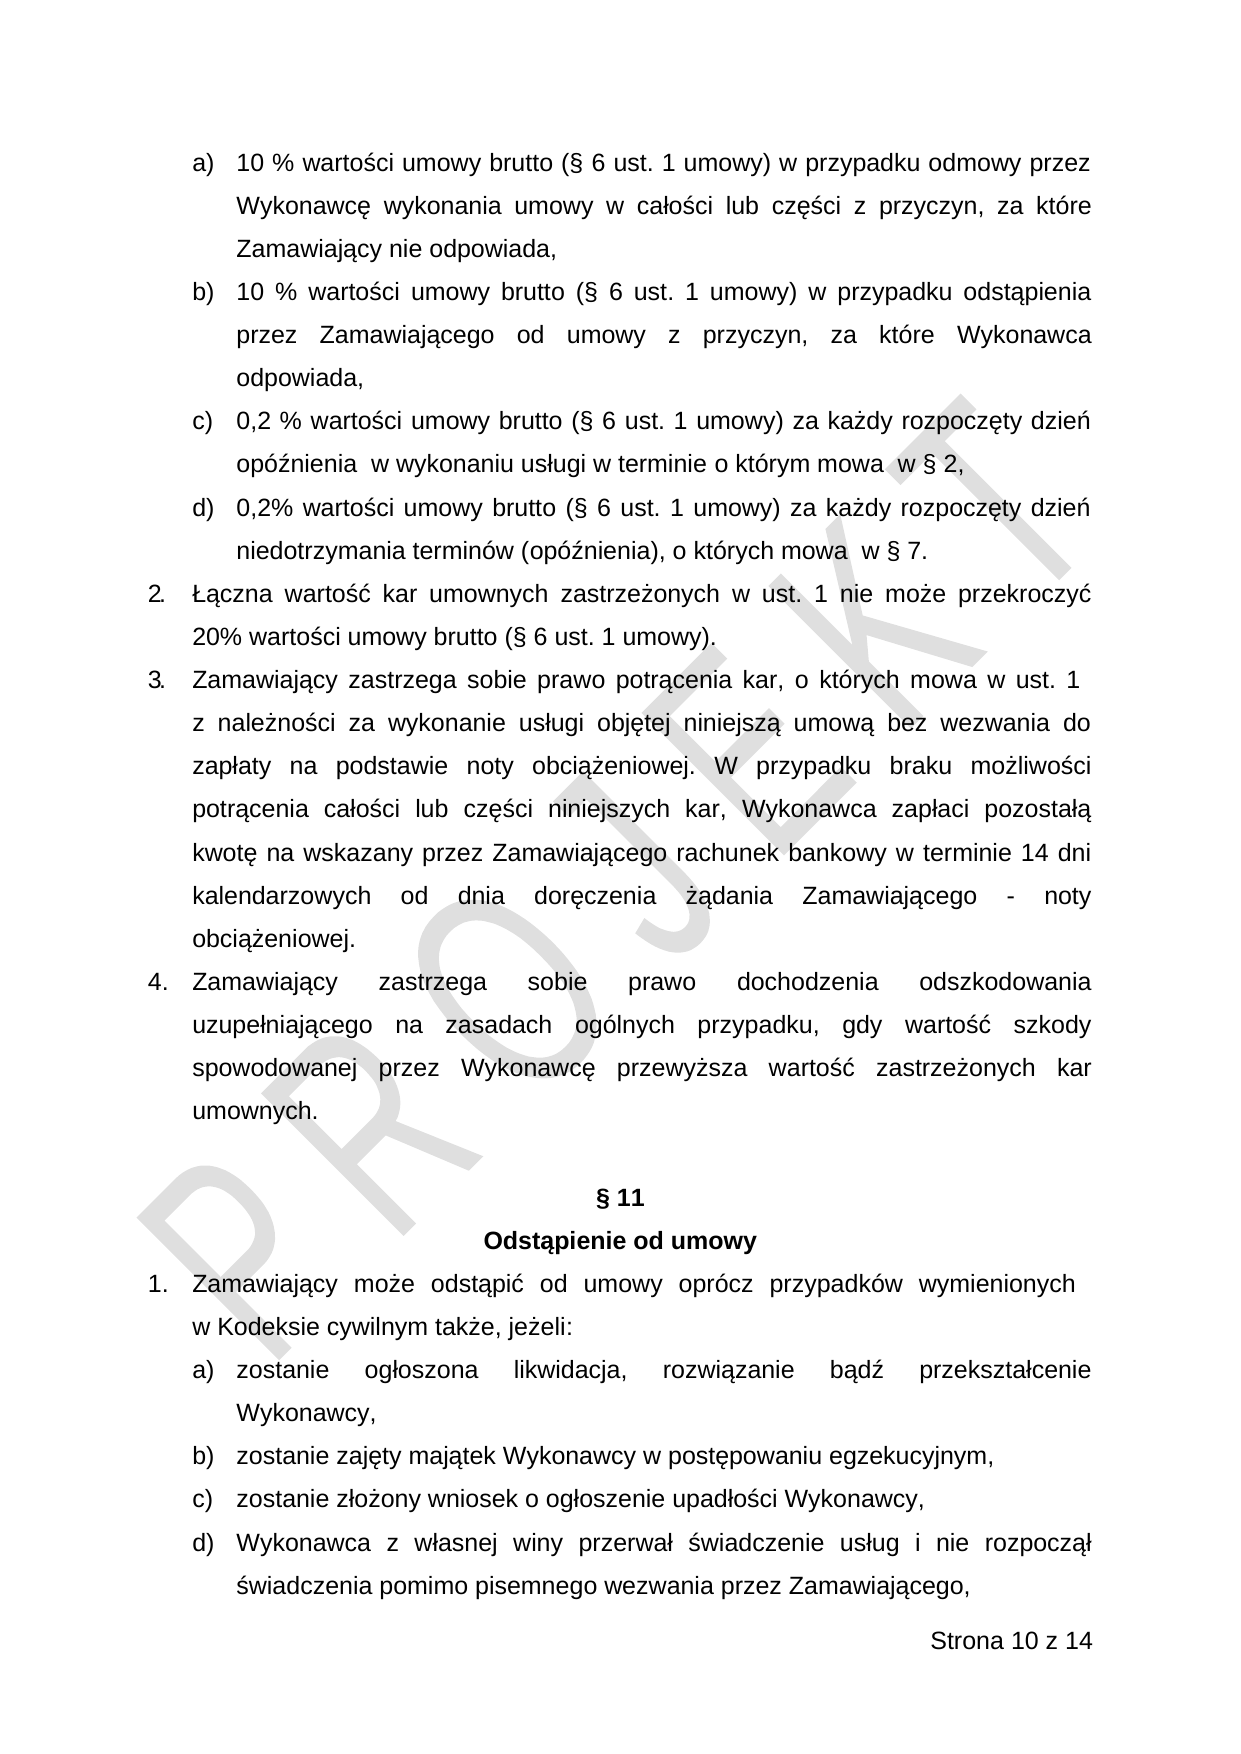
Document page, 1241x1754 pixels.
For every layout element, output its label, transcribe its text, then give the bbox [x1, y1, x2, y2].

list Łączna wartość kar umownych zastrzeżonych w ust. 1 nie może przekroczyć 20% wartości umowy brutto (§ 6 ust. 1 umowy). [148, 579, 1093, 651]
list 0,2% wartości umowy brutto (§ 6 ust. 1 umowy) za każdy rozpoczęty dzień niedotrzymania terminów (opóźnienia), o których mowa w § 7. [192, 493, 1093, 564]
list Wykonawca z własnej winy przerwał świadczenie usług i nie rozpoczął świadczenia pomimo pisemnego wezwania przez Zamawiającego, [192, 1528, 1093, 1599]
list 10 % wartości umowy brutto (§ 6 ust. 1 umowy) w przypadku odmowy przez Wykonawcę wykonania umowy w całości lub części z przyczyn, za które Zamawiający nie odpowiada, [192, 148, 1093, 263]
list 0,2 % wartości umowy brutto (§ 6 ust. 1 umowy) za każdy rozpoczęty dzień opóźnienia w wykonaniu usługi w terminie o którym mowa w § 2, [192, 406, 1093, 478]
list Zamawiający zastrzega sobie prawo potrącenia kar, o których mowa w ust. 1 z należności za wykonanie usługi objętej niniejszą umową bez wezwania do zapłaty na podstawie noty obciążeniowej. W przypadku braku możliwości potrącenia całości lub części niniejszych kar, Wykonawca zapłaci pozostałą kwotę na wskazany przez Zamawiającego rachunek bankowy w terminie 14 dni kalendarzowych od dnia doręczenia żądania Zamawiającego - noty obciążeniowej. [148, 665, 1093, 953]
list zostanie ogłoszona likwidacja, rozwiązanie bądź przekształcenie Wykonawcy, [192, 1355, 1093, 1427]
list zostanie zajęty majątek Wykonawcy w postępowaniu egzekucyjnym, [192, 1441, 1093, 1470]
list Zamawiający może odstąpić od umowy oprócz przypadków wymienionych w Kodeksie cywilnym także, jeżeli: [148, 1269, 1093, 1341]
list 10 % wartości umowy brutto (§ 6 ust. 1 umowy) w przypadku odstąpienia przez Zamawiającego od umowy z przyczyn, za które Wykonawca odpowiada, [192, 277, 1093, 392]
text § 11 [148, 1183, 1093, 1211]
list Zamawiający zastrzega sobie prawo dochodzenia odszkodowania uzupełniającego na zasadach ogólnych przypadku, gdy wartość szkody spowodowanej przez Wykonawcę przewyższa wartość zastrzeżonych kar umownych. [148, 967, 1093, 1125]
list zostanie złożony wniosek o ogłoszenie upadłości Wykonawcy, [192, 1484, 1093, 1513]
text Odstąpienie od umowy [148, 1226, 1093, 1254]
